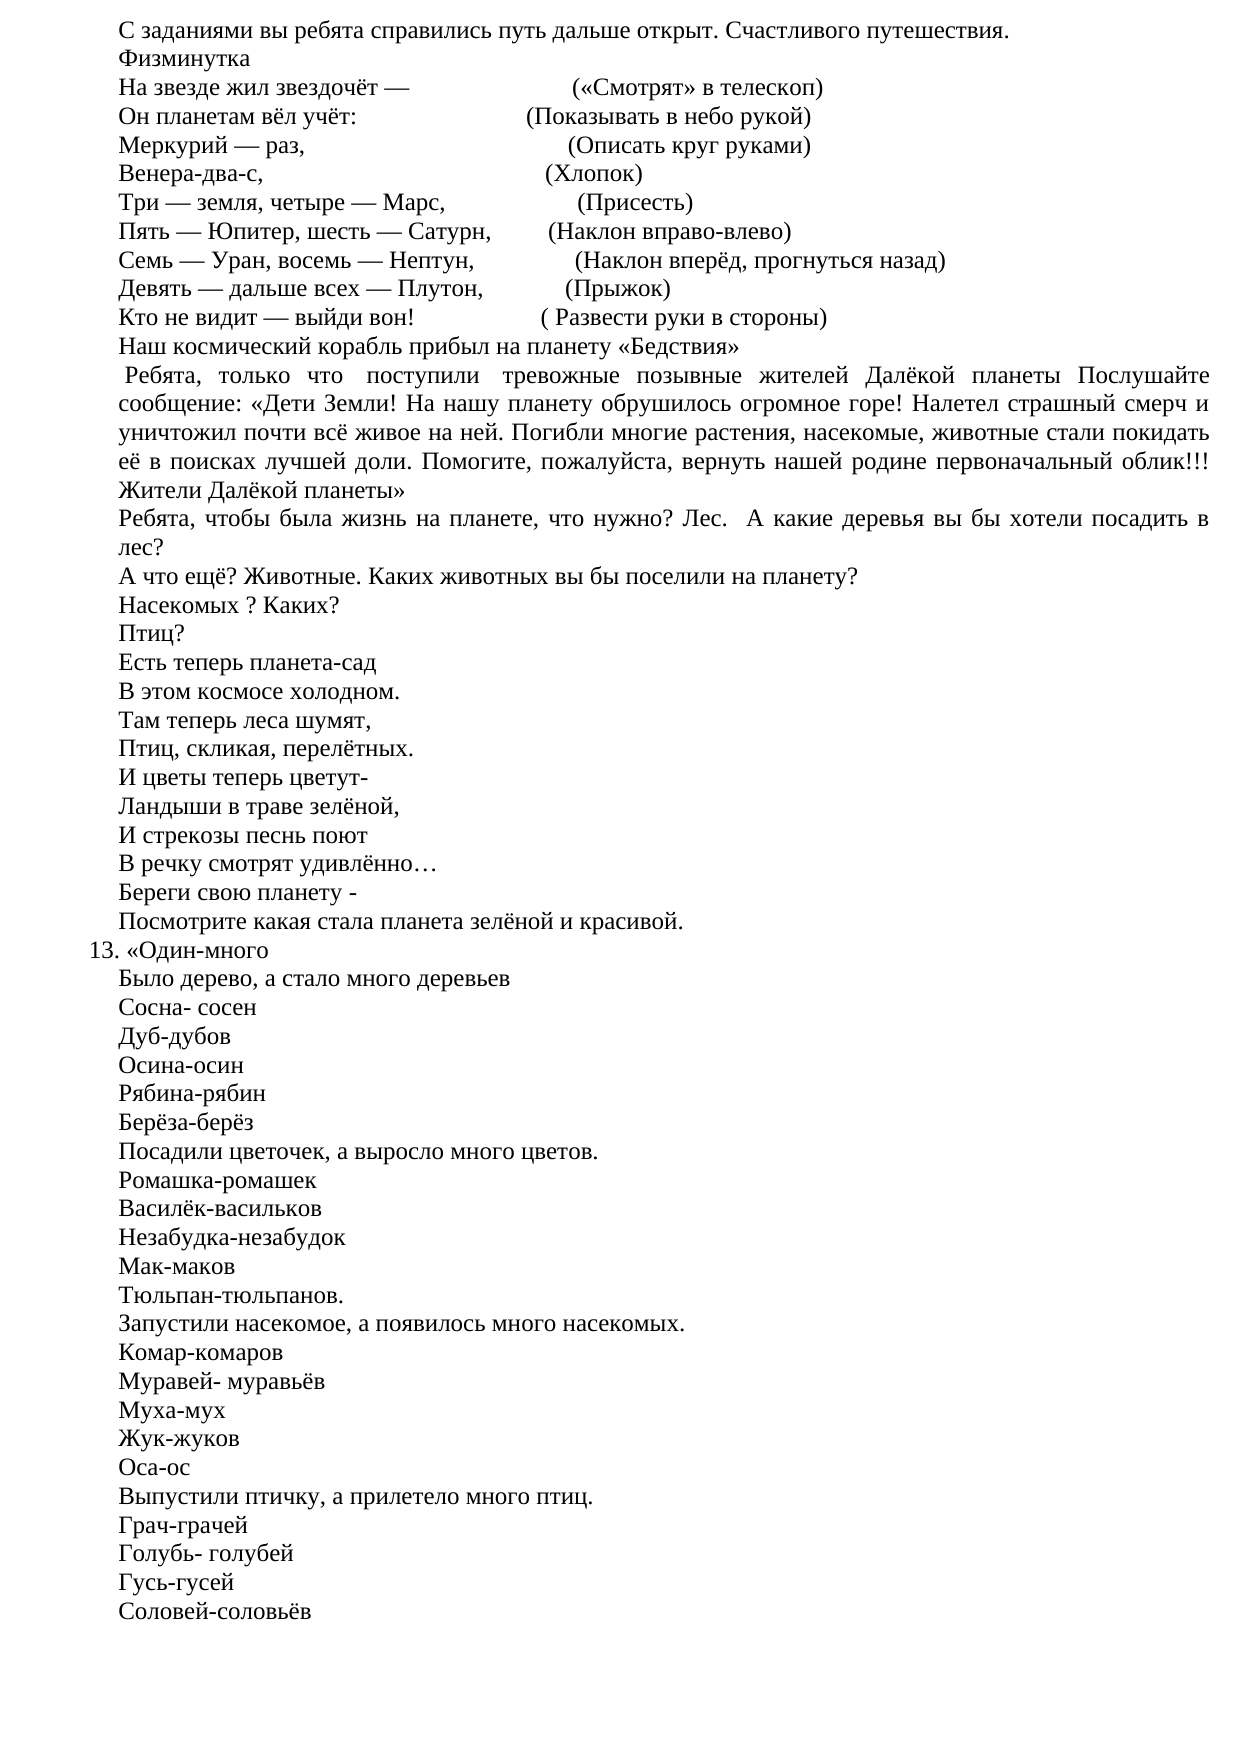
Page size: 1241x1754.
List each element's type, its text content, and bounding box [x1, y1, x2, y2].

text Наш космический корабль прибыл на планету «Бедствия» [118, 331, 1211, 360]
text Ребята, только что поступили тревожные позывные жителей Далёкой планеты Послушайте сообщение: «Дети Земли! На нашу планету обрушилось огромное горе! Налетел страшный смерч и уничтожил почти всё живое на ней. Погибли многие растения, насекомые, животные стали покидать её в поисках лучшей доли. Помогите, пожалуйста, вернуть нашей родине первоначальный облик!!! Жители Далёкой планеты» [118, 360, 1211, 503]
text Комар-комаров [118, 1337, 1211, 1366]
text Пять — Юпитер, шесть — Сатурн, (Наклон вправо-влево) [118, 216, 1211, 245]
text Жук-жуков [118, 1423, 1211, 1452]
text Меркурий — раз, (Описать круг руками) [118, 130, 1211, 158]
text Мак-маков [118, 1251, 1211, 1280]
text Грач-грачей [118, 1510, 1211, 1538]
text Три — земля, четыре — Марс, (Присесть) [118, 187, 1211, 216]
text Выпустили птичку, а прилетело много птиц. [118, 1481, 1211, 1510]
text Посадили цветочек, а выросло много цветов. [118, 1136, 1211, 1165]
text С заданиями вы ребята справились путь дальше открыт. Счастливого путешествия. [118, 15, 1211, 43]
text Посмотрите какая стала планета зелёной и красивой. [118, 906, 1211, 935]
text Было дерево, а стало много деревьев [118, 963, 1211, 992]
text Сосна- сосен [118, 992, 1211, 1021]
text Венера-два-с, (Хлопок) [118, 158, 1211, 187]
text И стрекозы песнь поют [118, 820, 1211, 848]
text Гусь-гусей [118, 1567, 1211, 1596]
text Дуб-дубов [118, 1021, 1211, 1050]
text Ландыши в траве зелёной, [118, 791, 1211, 820]
text Кто не видит — выйди вон! ( Развести руки в стороны) [118, 302, 1211, 331]
text Береги свою планету - [118, 877, 1211, 906]
text Соловей-соловьёв [118, 1596, 1211, 1625]
text Семь — Уран, восемь — Нептун, (Наклон вперёд, прогнуться назад) [118, 245, 1211, 273]
text На звезде жил звездочёт — («Смотрят» в телескоп) [118, 72, 1211, 101]
text Физминутка [118, 43, 1211, 72]
text 13. «Один-много [88, 935, 1211, 963]
text Птиц, скликая, перелётных. [118, 733, 1211, 762]
text Птиц? [118, 618, 1211, 647]
text Девять — дальше всех — Плутон, (Прыжок) [118, 273, 1211, 302]
text Он планетам вёл учёт: (Показывать в небо рукой) [118, 101, 1211, 130]
text Голубь- голубей [118, 1538, 1211, 1567]
text В речку смотрят удивлённо… [118, 848, 1211, 877]
text Там теперь леса шумят, [118, 705, 1211, 733]
text Запустили насекомое, а появилось много насекомых. [118, 1308, 1211, 1337]
text Ребята, чтобы была жизнь на планете, что нужно? Лес. А какие деревья вы бы хотели посадить в лес? [118, 503, 1211, 561]
text Муравей- муравьёв [118, 1366, 1211, 1395]
text В этом космосе холодном. [118, 676, 1211, 705]
text Оса-ос [118, 1452, 1211, 1481]
text Осина-осин [118, 1050, 1211, 1078]
text Муха-мух [118, 1395, 1211, 1423]
text Василёк-васильков [118, 1193, 1211, 1222]
text Есть теперь планета-сад [118, 647, 1211, 676]
text Ромашка-ромашек [118, 1165, 1211, 1193]
text Тюльпан-тюльпанов. [118, 1280, 1211, 1308]
text И цветы теперь цветут- [118, 762, 1211, 791]
text Насекомых ? Каких? [118, 590, 1211, 618]
text Берёза-берёз [118, 1107, 1211, 1136]
text Рябина-рябин [118, 1078, 1211, 1107]
text Незабудка-незабудок [118, 1222, 1211, 1251]
text А что ещё? Животные. Каких животных вы бы поселили на планету? [118, 561, 1211, 590]
